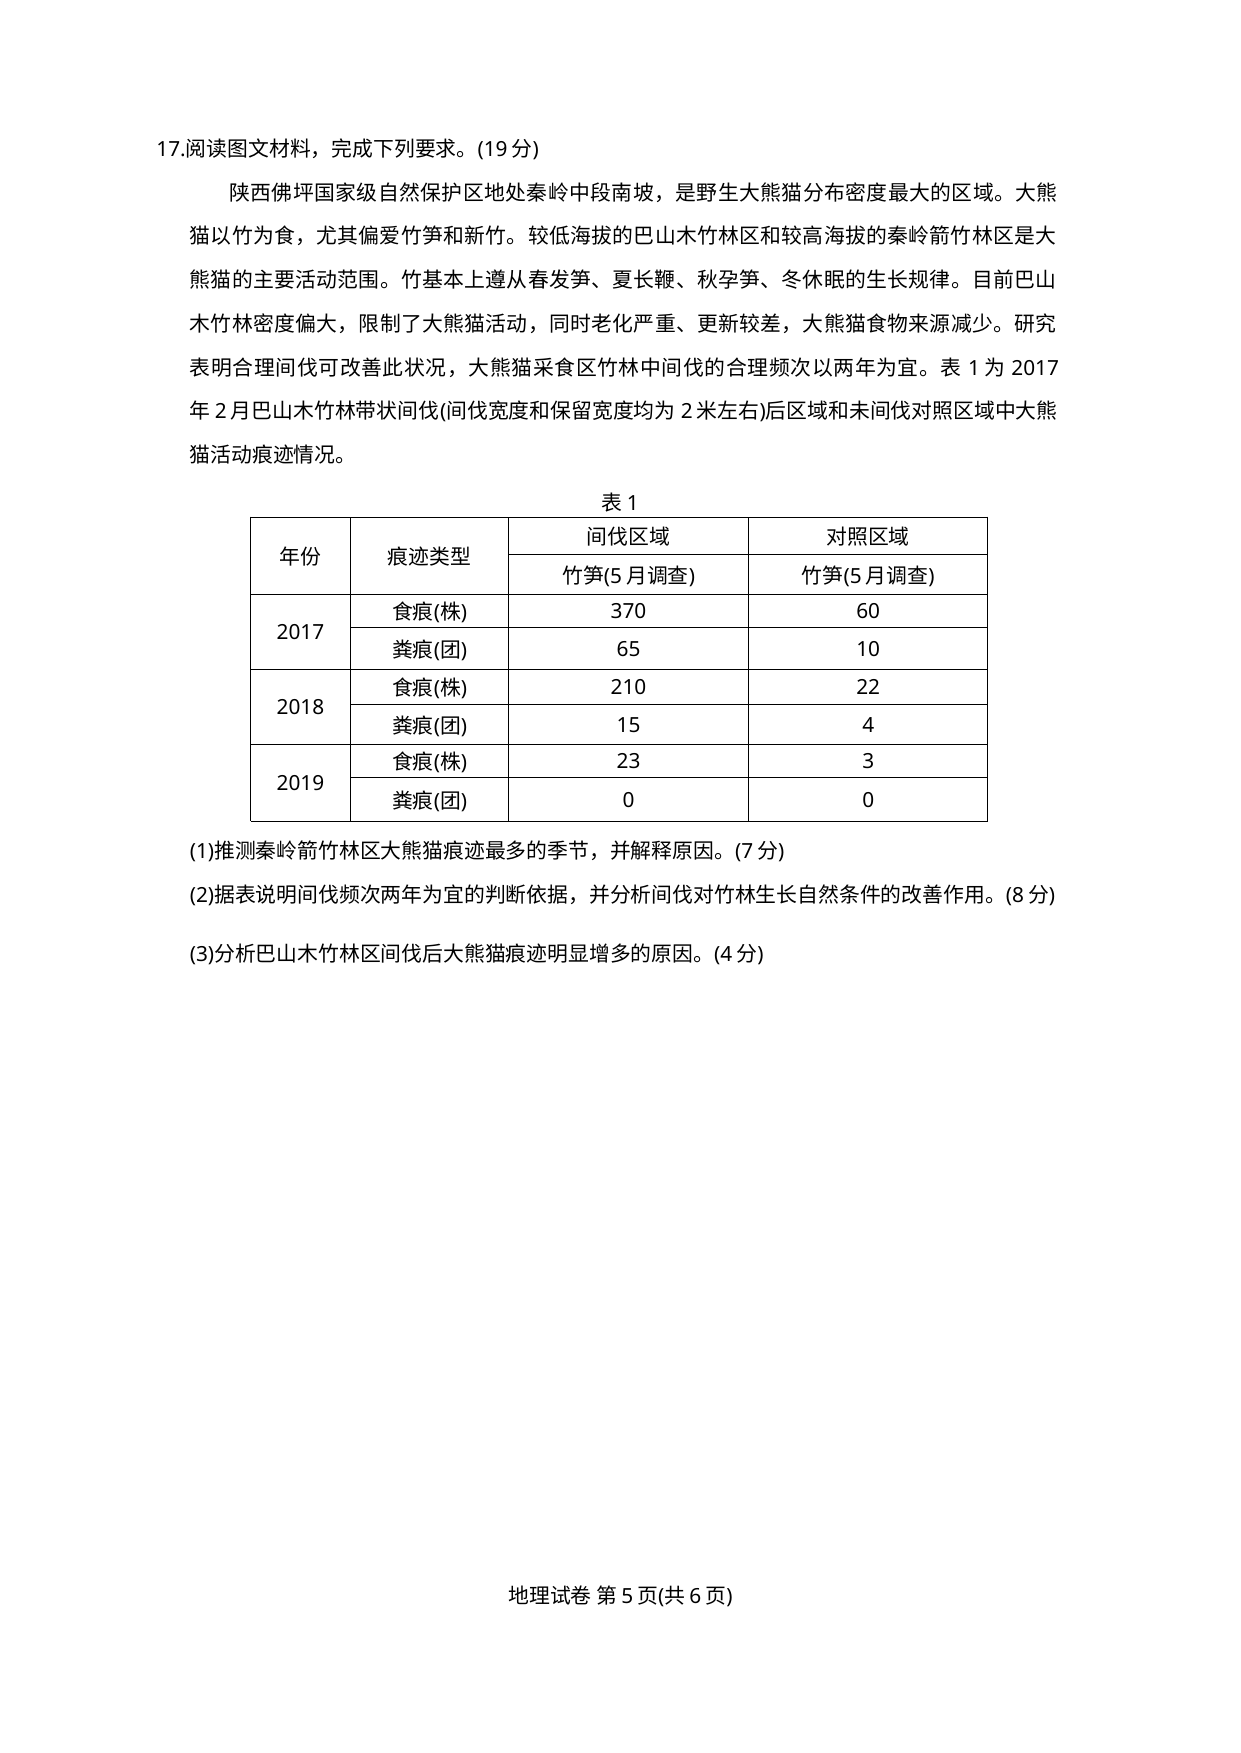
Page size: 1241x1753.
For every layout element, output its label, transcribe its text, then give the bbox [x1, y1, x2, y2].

table_cell 2019 [251, 745, 350, 821]
text 17.阅读图文材料，完成下列要求。(19分) [156, 119, 1165, 162]
table_cell 22 [749, 670, 987, 704]
table_cell 粪痕(团) [351, 705, 508, 744]
table_cell 食痕(株) [351, 595, 508, 627]
table_cell 4 [749, 705, 987, 744]
table_cell 60 [749, 595, 987, 627]
table_header 对照区域 [749, 518, 987, 554]
text 表1 [75, 481, 1165, 517]
table_cell 粪痕(团) [351, 778, 508, 821]
table_header 年份 [251, 518, 350, 594]
table_cell 65 [509, 628, 748, 669]
table_header 痕迹类型 [351, 518, 508, 594]
table_header 间伐区域 [509, 518, 748, 554]
table_cell 竹笋(5月调查) [509, 555, 748, 594]
text 陕西佛坪国家级自然保护区地处秦岭中段南坡，是野生大熊猫分布密度最大的区域。大熊猫以竹为食，尤其偏爱竹笋和新竹。较低海拔的巴山木竹林区和较高海拔的秦岭箭竹林区是大熊猫的主要活动范围。竹基本上遵从春发笋、夏长鞭、秋孕笋、冬休眠的生长规律。目前巴山木竹林密度偏大，限制了大熊猫活动，同时老化严重、更新较差，大熊猫食物来源减少。研究表明合理间伐可改善此状况，大熊猫采食区竹林中间伐的合理频次以两年为宜。表1为 2017 年2月巴山木竹林带状间伐(间伐宽度和保留宽度均为2米左右)后区域和未间伐对照区域中大熊猫活动痕迹情况。 [189, 162, 1059, 469]
text (1)推测秦岭箭竹林区大熊猫痕迹最多的季节，并解释原因。(7分) [189, 821, 1165, 865]
table_cell 370 [509, 595, 748, 627]
table_cell 10 [749, 628, 987, 669]
table_cell 粪痕(团) [351, 628, 508, 669]
table_cell 210 [509, 670, 748, 704]
table_cell 竹笋(5月调查) [749, 555, 987, 594]
table_cell 0 [509, 778, 748, 821]
text 地理试卷 第5页(共6页) [75, 1580, 1165, 1610]
table_cell 2017 [251, 595, 350, 669]
table_cell 3 [749, 745, 987, 777]
table_cell 23 [509, 745, 748, 777]
table_cell 2018 [251, 670, 350, 744]
table_cell 食痕(株) [351, 745, 508, 777]
table_cell 15 [509, 705, 748, 744]
text (3)分析巴山木竹林区间伐后大熊猫痕迹明显增多的原因。(4分) [189, 923, 1165, 967]
text (2)据表说明间伐频次两年为宜的判断依据，并分析间伐对竹林生长自然条件的改善作用。(8分) [189, 865, 1165, 909]
table_cell 0 [749, 778, 987, 821]
table_cell 食痕(株) [351, 670, 508, 704]
